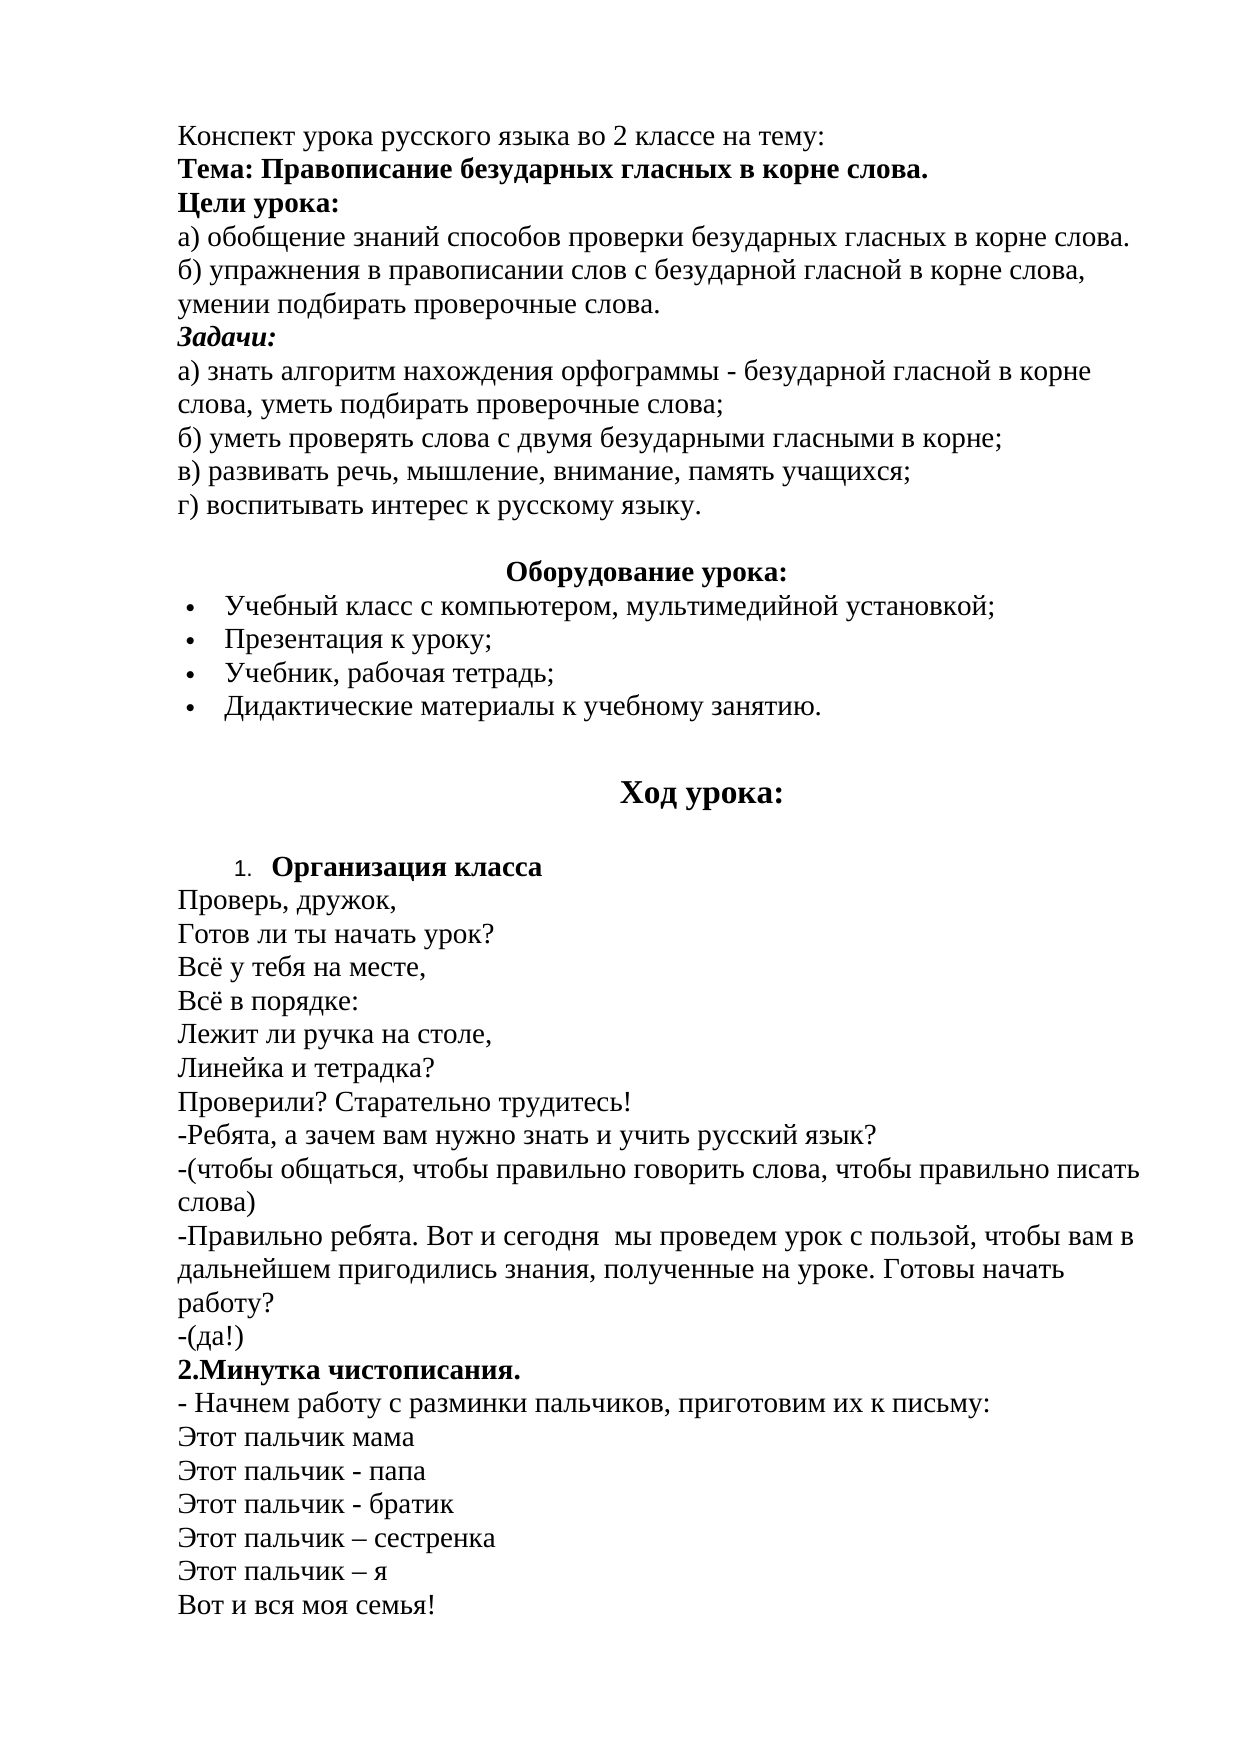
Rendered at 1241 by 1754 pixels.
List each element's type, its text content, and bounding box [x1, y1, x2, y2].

text г) воспитывать интерес к русскому языку. [177, 487, 1152, 521]
text Линейка и тетрадка? [177, 1050, 1152, 1084]
text Этот пальчик – я [177, 1553, 1152, 1587]
text Этот пальчик мама [177, 1419, 1152, 1453]
text Лежит ли ручка на столе, [177, 1017, 1152, 1050]
text Готов ли ты начать урок? [177, 916, 1152, 949]
list Учебный класс с компьютером, мультимедийной установкой; [187, 588, 1152, 621]
text Задачи: [177, 319, 1152, 353]
text Этот пальчик - братик [177, 1486, 1152, 1520]
text -Ребята, а зачем вам нужно знать и учить русский язык? [177, 1117, 1152, 1151]
list Дидактические материалы к учебному занятию. [187, 688, 1152, 722]
list Презентация к уроку; [187, 621, 1152, 655]
text 2.Минутка чистописания. [177, 1352, 1152, 1386]
text - Начнем работу с разминки пальчиков, приготовим их к письму: [177, 1386, 1152, 1419]
text Проверили? Старательно трудитесь! [177, 1084, 1152, 1117]
text Цели урока: [177, 185, 1152, 219]
text а) знать алгоритм нахождения орфограммы - безударной гласной в корне слова, уметь подбирать проверочные слова; [177, 353, 1152, 420]
text Вот и вся моя семья! [177, 1587, 1152, 1620]
text Ход урока: [252, 772, 1152, 811]
list Организация класса [233, 849, 1152, 882]
text Всё у тебя на месте, [177, 949, 1152, 983]
text Оборудование урока: [177, 554, 1152, 588]
text б) уметь проверять слова с двумя безударными гласными в корне; [177, 420, 1152, 453]
list Учебник, рабочая тетрадь; [187, 655, 1152, 688]
text Этот пальчик - папа [177, 1453, 1152, 1486]
text б) упражнения в правописании слов с безударной гласной в корне слова, умении подбирать проверочные слова. [177, 252, 1152, 319]
text Конспект урока русского языка во 2 классе на тему: [177, 118, 1152, 152]
text а) обобщение знаний способов проверки безударных гласных в корне слова. [177, 219, 1152, 252]
text -Правильно ребята. Вот и сегодня мы проведем урок с пользой, чтобы вам в дальнейшем пригодились знания, полученные на уроке. Готовы начать работу? [177, 1218, 1152, 1318]
text -(чтобы общаться, чтобы правильно говорить слова, чтобы правильно писать слова) [177, 1151, 1152, 1218]
text Этот пальчик – сестренка [177, 1520, 1152, 1553]
text Всё в порядке: [177, 983, 1152, 1017]
text Проверь, дружок, [177, 882, 1152, 916]
text -(да!) [177, 1318, 1152, 1352]
text в) развивать речь, мышление, внимание, память учащихся; [177, 453, 1152, 487]
text Тема: Правописание безударных гласных в корне слова. [177, 152, 1152, 185]
